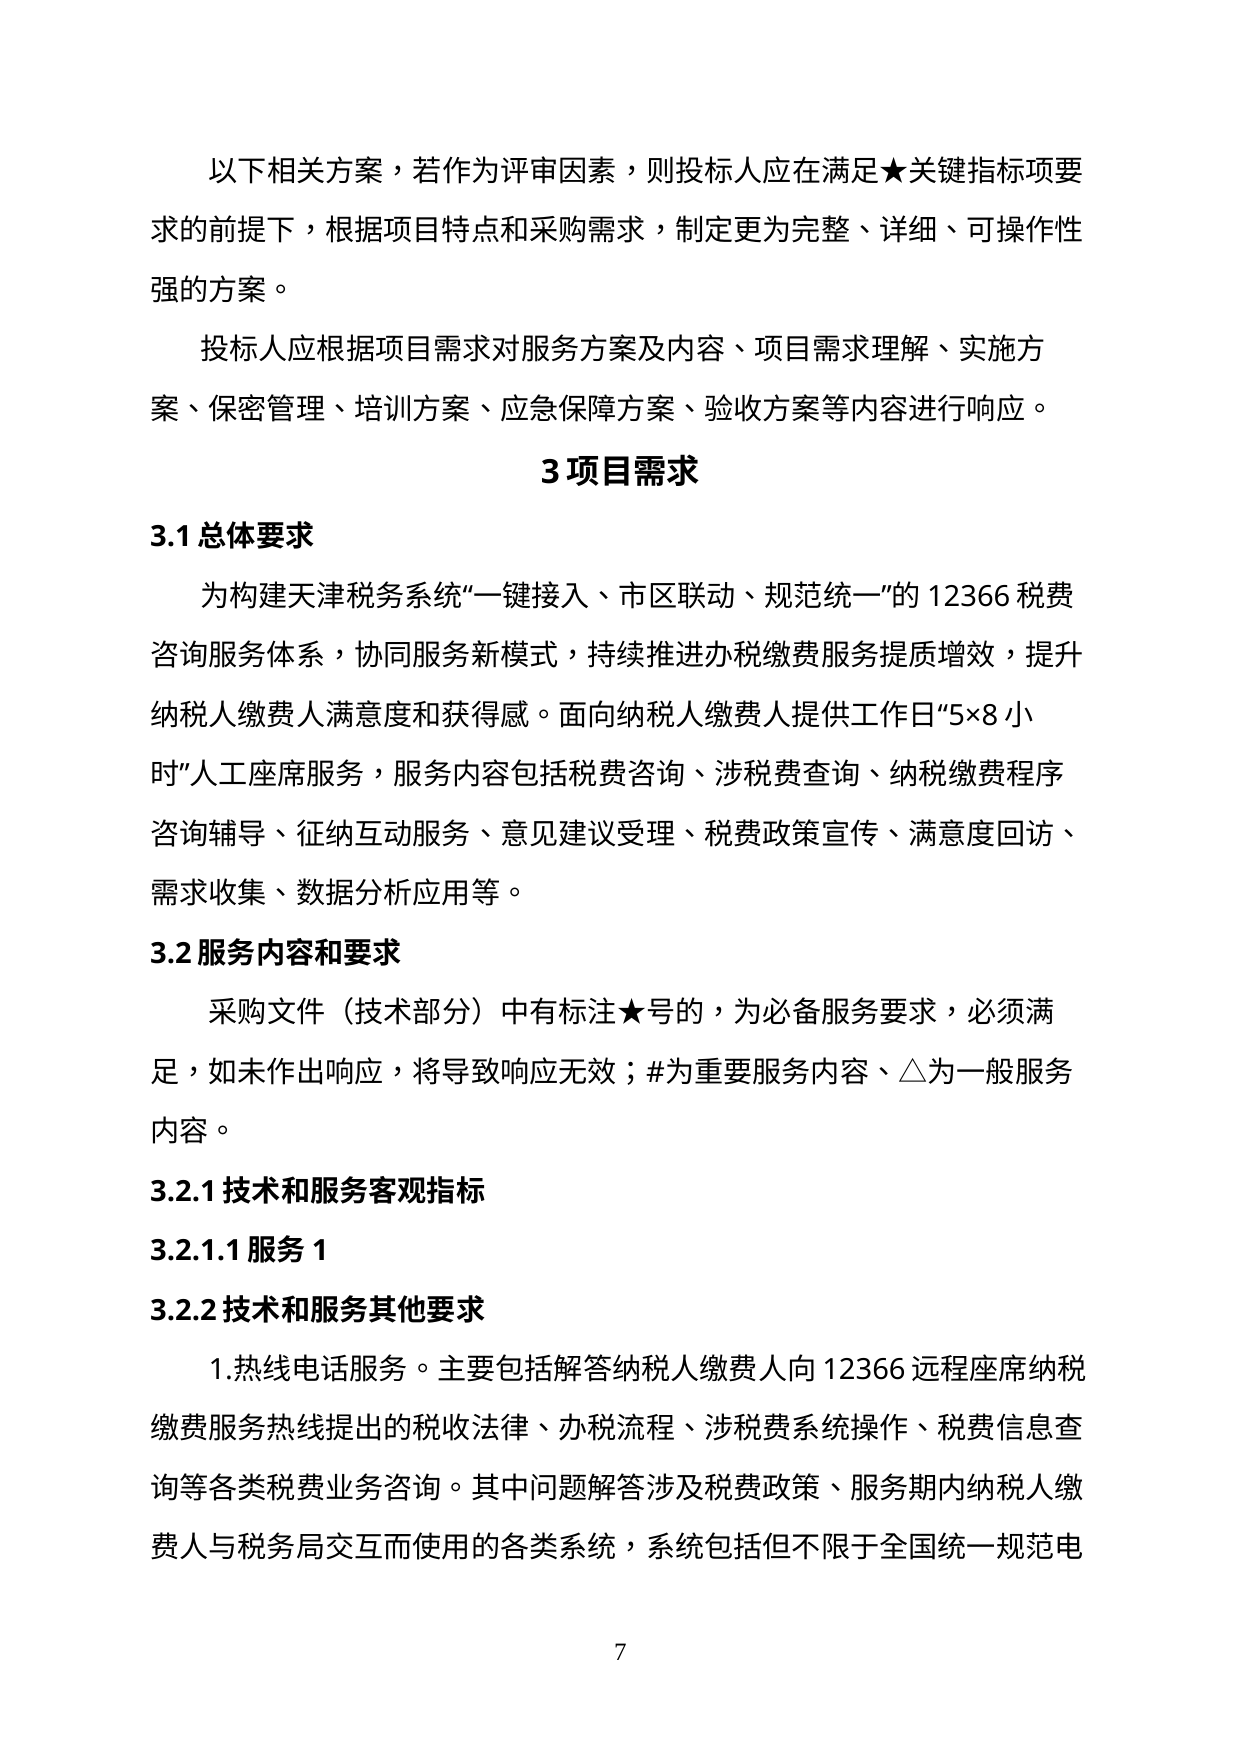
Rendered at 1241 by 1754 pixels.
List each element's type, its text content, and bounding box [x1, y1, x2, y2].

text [150, 1348, 1090, 1566]
text 以下相关方案，若作为评审因素，则投标人应在满足★关键指标项要求的前提下，根据项目特点和采购需求，制定更为完整、详细、可操作性强的方案。 [150, 150, 1090, 309]
text 为构建天津税务系统“一键接入、市区联动、规范统一”的12366税费咨询服务体系，协同服务新模式，持续推进办税缴费服务提质增效，提升纳税人缴费人满意度和获得感。面向纳税人缴费人提供工作日“5×8小时”人工座席服务，服务内容包括税费咨询、涉税费查询、纳税缴费程序咨询辅导、征纳互动服务、意见建议受理、税费政策宣传、满意度回访、需求收集、数据分析应用等。 [150, 575, 1090, 912]
text 采购文件（技术部分）中有标注★号的，为必备服务要求，必须满足，如未作出响应，将导致响应无效；#为重要服务内容、△为一般服务内容。 [150, 991, 1090, 1150]
subtitle 3项目需求 [150, 447, 1090, 493]
subtitle 3.2服务内容和要求 [150, 932, 1090, 972]
subtitle 3.2.1技术和服务客观指标 [150, 1170, 1090, 1209]
subtitle 3.2.2技术和服务其他要求 [150, 1289, 1090, 1328]
subtitle 3.2.1.1服务1 [150, 1229, 1090, 1269]
subtitle 3.1总体要求 [150, 516, 1090, 555]
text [150, 328, 1090, 428]
